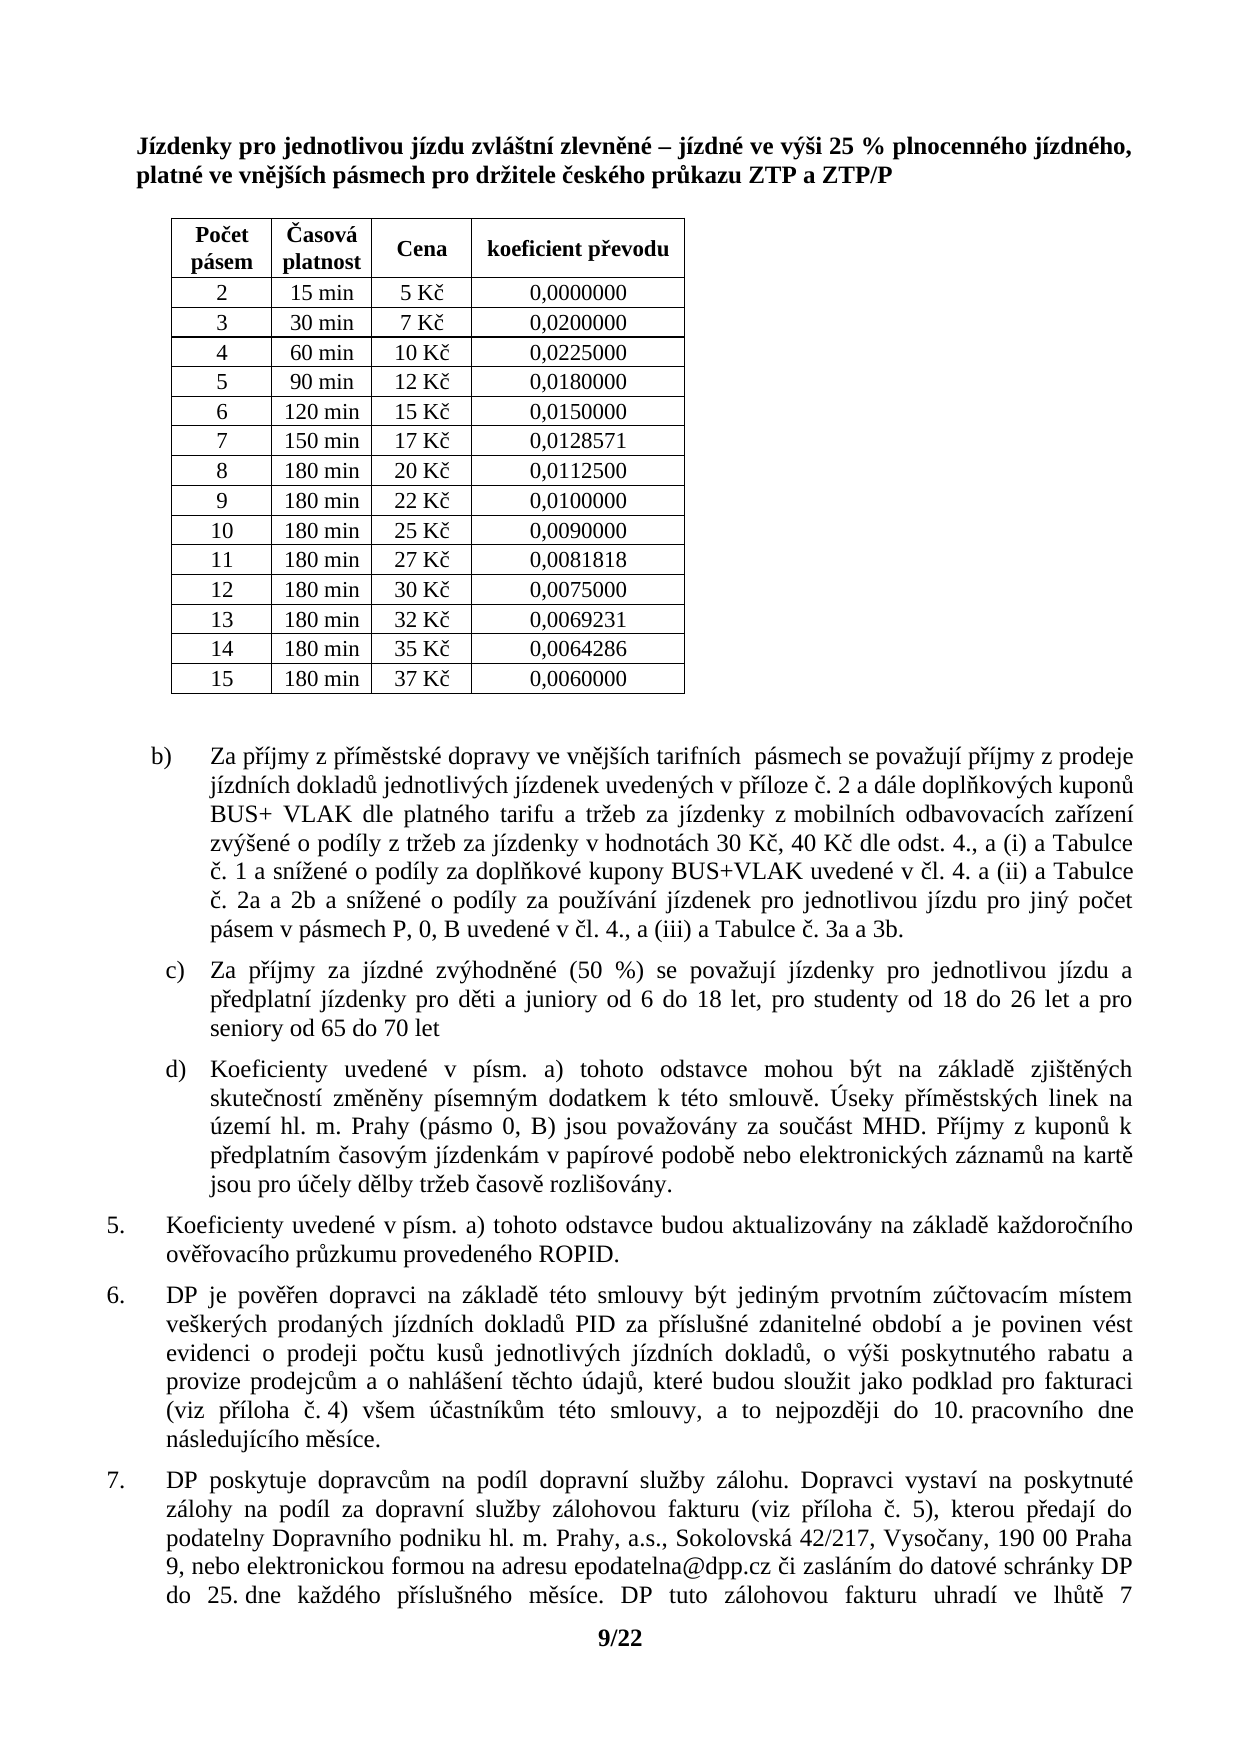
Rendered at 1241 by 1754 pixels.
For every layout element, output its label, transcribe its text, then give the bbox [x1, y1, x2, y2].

table_cell 20 Kč [372, 456, 471, 485]
table_cell 8 [172, 456, 271, 485]
table_cell 0,0128571 [472, 426, 684, 455]
table_cell 5 Kč [372, 278, 471, 307]
list Koeficienty uvedené v písm. a) tohoto odstavce budou aktualizovány na základě každoročního ověřovacího průzkumu provedeného ROPID. [106, 1210, 1134, 1268]
list DP je pověřen dopravci na základě této smlouvy být jediným prvotním zúčtovacím místem veškerých prodaných jízdních dokladů PID za příslušné zdanitelné období a je povinen vést evidenci o prodeji počtu kusů jednotlivých jízdních dokladů, o výši poskytnutého rabatu a provize prodejcům a o nahlášení těchto údajů, které budou sloužit jako podklad pro fakturaci (viz příloha č. 4) všem účastníkům této smlouvy, a to nejpozději do 10. pracovního dne následujícího měsíce. [106, 1280, 1134, 1453]
table_cell 15 min [272, 278, 371, 307]
table_cell 180 min [272, 634, 371, 663]
table_cell 4 [172, 338, 271, 366]
table_header koeficient převodu [472, 219, 684, 277]
table_cell 25 Kč [372, 516, 471, 544]
table_cell 0,0200000 [472, 308, 684, 336]
table_cell 0,0000000 [472, 278, 684, 307]
table_cell 120 min [272, 397, 371, 425]
table_cell 27 Kč [372, 545, 471, 574]
table_cell 0,0060000 [472, 664, 684, 693]
table_cell 0,0075000 [472, 575, 684, 603]
table_cell 0,0081818 [472, 545, 684, 574]
table_cell 7 Kč [372, 308, 471, 336]
table_cell 32 Kč [372, 605, 471, 633]
table_cell 0,0150000 [472, 397, 684, 425]
table_cell 7 [172, 426, 271, 455]
text Jízdenky pro jednotlivou jízdu zvláštní zlevněné – jízdné ve výši 25 % plnocenného jízdného, platné ve vnějších pásmech pro držitele českého průkazu ZTP a ZTP/P [136, 131, 1134, 189]
table_cell 6 [172, 397, 271, 425]
table_header Cena [372, 219, 471, 277]
list Za příjmy za jízdné zvýhodněné (50 %) se považují jízdenky pro jednotlivou jízdu a předplatní jízdenky pro děti a juniory od 6 do 18 let, pro studenty od 18 do 26 let a pro seniory od 65 do 70 let [165, 955, 1134, 1041]
list Za příjmy z příměstské dopravy ve vnějších tarifních pásmech se považují příjmy z prodeje jízdních dokladů jednotlivých jízdenek uvedených v příloze č. 2 a dále doplňkových kuponů BUS+ VLAK dle platného tarifu a tržeb za jízdenky z mobilních odbavovacích zařízení zvýšené o podíly z tržeb za jízdenky v hodnotách 30 Kč, 40 Kč dle odst. 4., a (i) a Tabulce č. 1 a snížené o podíly za doplňkové kupony BUS+VLAK uvedené v čl. 4. a (ii) a Tabulce č. 2a a 2b a snížené o podíly za používání jízdenek pro jednotlivou jízdu pro jiný počet pásem v pásmech P, 0, B uvedené v čl. 4., a (iii) a Tabulce č. 3a a 3b. [151, 741, 1134, 943]
table_cell 0,0225000 [472, 338, 684, 366]
table_cell 13 [172, 605, 271, 633]
table_cell 37 Kč [372, 664, 471, 693]
table_cell 180 min [272, 516, 371, 544]
table_cell 12 Kč [372, 367, 471, 396]
table_cell 180 min [272, 456, 371, 485]
table_cell 180 min [272, 486, 371, 514]
table_cell 3 [172, 308, 271, 336]
table_cell 180 min [272, 545, 371, 574]
table_cell 150 min [272, 426, 371, 455]
table_cell 14 [172, 634, 271, 663]
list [106, 1465, 1134, 1609]
table_cell 2 [172, 278, 271, 307]
table_header Časová platnost [272, 219, 371, 277]
table_cell 9 [172, 486, 271, 514]
table_cell 5 [172, 367, 271, 396]
table_cell 15 [172, 664, 271, 693]
table_cell 10 [172, 516, 271, 544]
list Koeficienty uvedené v písm. a) tohoto odstavce mohou být na základě zjištěných skutečností změněny písemným dodatkem k této smlouvě. Úseky příměstských linek na území hl. m. Prahy (pásmo 0, B) jsou považovány za součást MHD. Příjmy z kuponů k předplatním časovým jízdenkám v papírové podobě nebo elektronických záznamů na kartě jsou pro účely dělby tržeb časově rozlišovány. [165, 1054, 1134, 1198]
table_cell 11 [172, 545, 271, 574]
table_cell 60 min [272, 338, 371, 366]
table_header Počet pásem [172, 219, 271, 277]
table_cell 180 min [272, 575, 371, 603]
table_cell 90 min [272, 367, 371, 396]
table_cell 15 Kč [372, 397, 471, 425]
table_cell 30 Kč [372, 575, 471, 603]
table_cell 35 Kč [372, 634, 471, 663]
table_cell 17 Kč [372, 426, 471, 455]
table_cell 0,0180000 [472, 367, 684, 396]
table_cell 0,0100000 [472, 486, 684, 514]
table_cell 10 Kč [372, 338, 471, 366]
table_cell 0,0090000 [472, 516, 684, 544]
table_cell 12 [172, 575, 271, 603]
table_cell 180 min [272, 664, 371, 693]
table_cell 22 Kč [372, 486, 471, 514]
table_cell 0,0112500 [472, 456, 684, 485]
table_cell 30 min [272, 308, 371, 336]
table_cell 180 min [272, 605, 371, 633]
table_cell 0,0069231 [472, 605, 684, 633]
table_cell 0,0064286 [472, 634, 684, 663]
